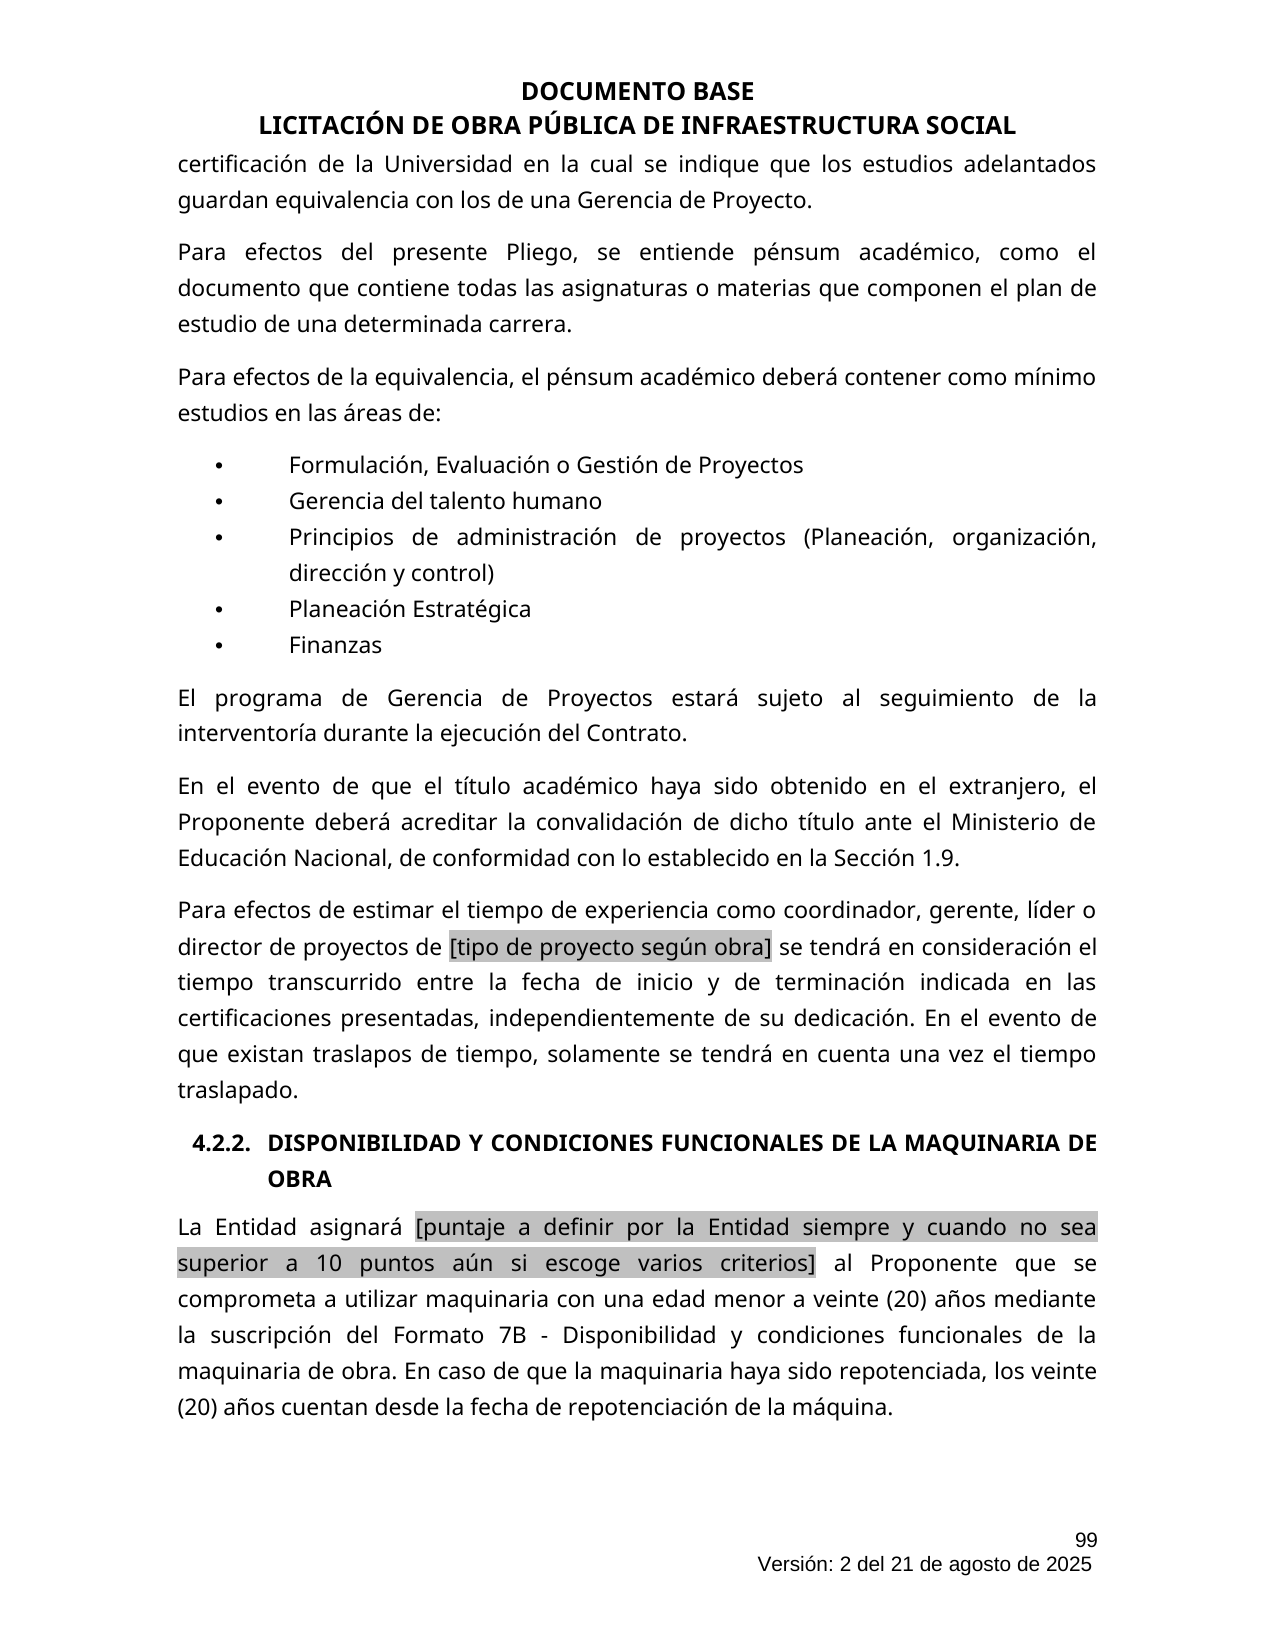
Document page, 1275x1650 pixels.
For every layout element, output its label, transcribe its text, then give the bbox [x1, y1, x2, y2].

list Gerencia del talento humano [215, 485, 1098, 516]
list Planeación Estratégica [215, 593, 1098, 624]
list Formulación, Evaluación o Gestión de Proyectos [215, 449, 1098, 480]
text Para efectos de estimar el tiempo de experiencia como coordinador, gerente, líder o director de proyectos de [tipo de proyecto según obra] se tendrá en consideración el tiempo transcurrido entre la fecha de inicio y de terminación indicada en las certificaciones presentadas, independientemente de su dedicación. En el evento de que existan traslapos de tiempo, solamente se tendrá en cuenta una vez el tiempo traslapado. [177, 894, 1098, 1105]
list Finanzas [215, 629, 1098, 660]
text En el evento de que el título académico haya sido obtenido en el extranjero, el Proponente deberá acreditar la convalidación de dicho título ante el Ministerio de Educación Nacional, de conformidad con lo establecido en la Sección 1.9. [177, 770, 1098, 873]
text Para efectos de la equivalencia, el pénsum académico deberá contener como mínimo estudios en las áreas de: [177, 361, 1098, 428]
text La Entidad asignará [puntaje a definir por la Entidad siempre y cuando no sea superior a 10 puntos aún si escoge varios criterios] al Proponente que se comprometa a utilizar maquinaria con una edad menor a veinte (20) años mediante la suscripción del Formato 7B - Disponibilidad y condiciones funcionales de la maquinaria de obra. En caso de que la maquinaria haya sido repotenciada, los veinte (20) años cuentan desde la fecha de repotenciación de la máquina. [177, 1211, 1098, 1422]
text El programa de Gerencia de Proyectos estará sujeto al seguimiento de la interventoría durante la ejecución del Contrato. [177, 681, 1098, 749]
list Principios de administración de proyectos (Planeación, organización, dirección y control) [215, 521, 1098, 588]
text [177, 148, 1098, 215]
text Para efectos del presente Pliego, se entiende pénsum académico, como el documento que contiene todas las asignaturas o materias que componen el plan de estudio de una determinada carrera. [177, 236, 1098, 339]
subtitle DISPONIBILIDAD Y CONDICIONES FUNCIONALES DE LA MAQUINARIA DE OBRA [192, 1127, 1098, 1194]
